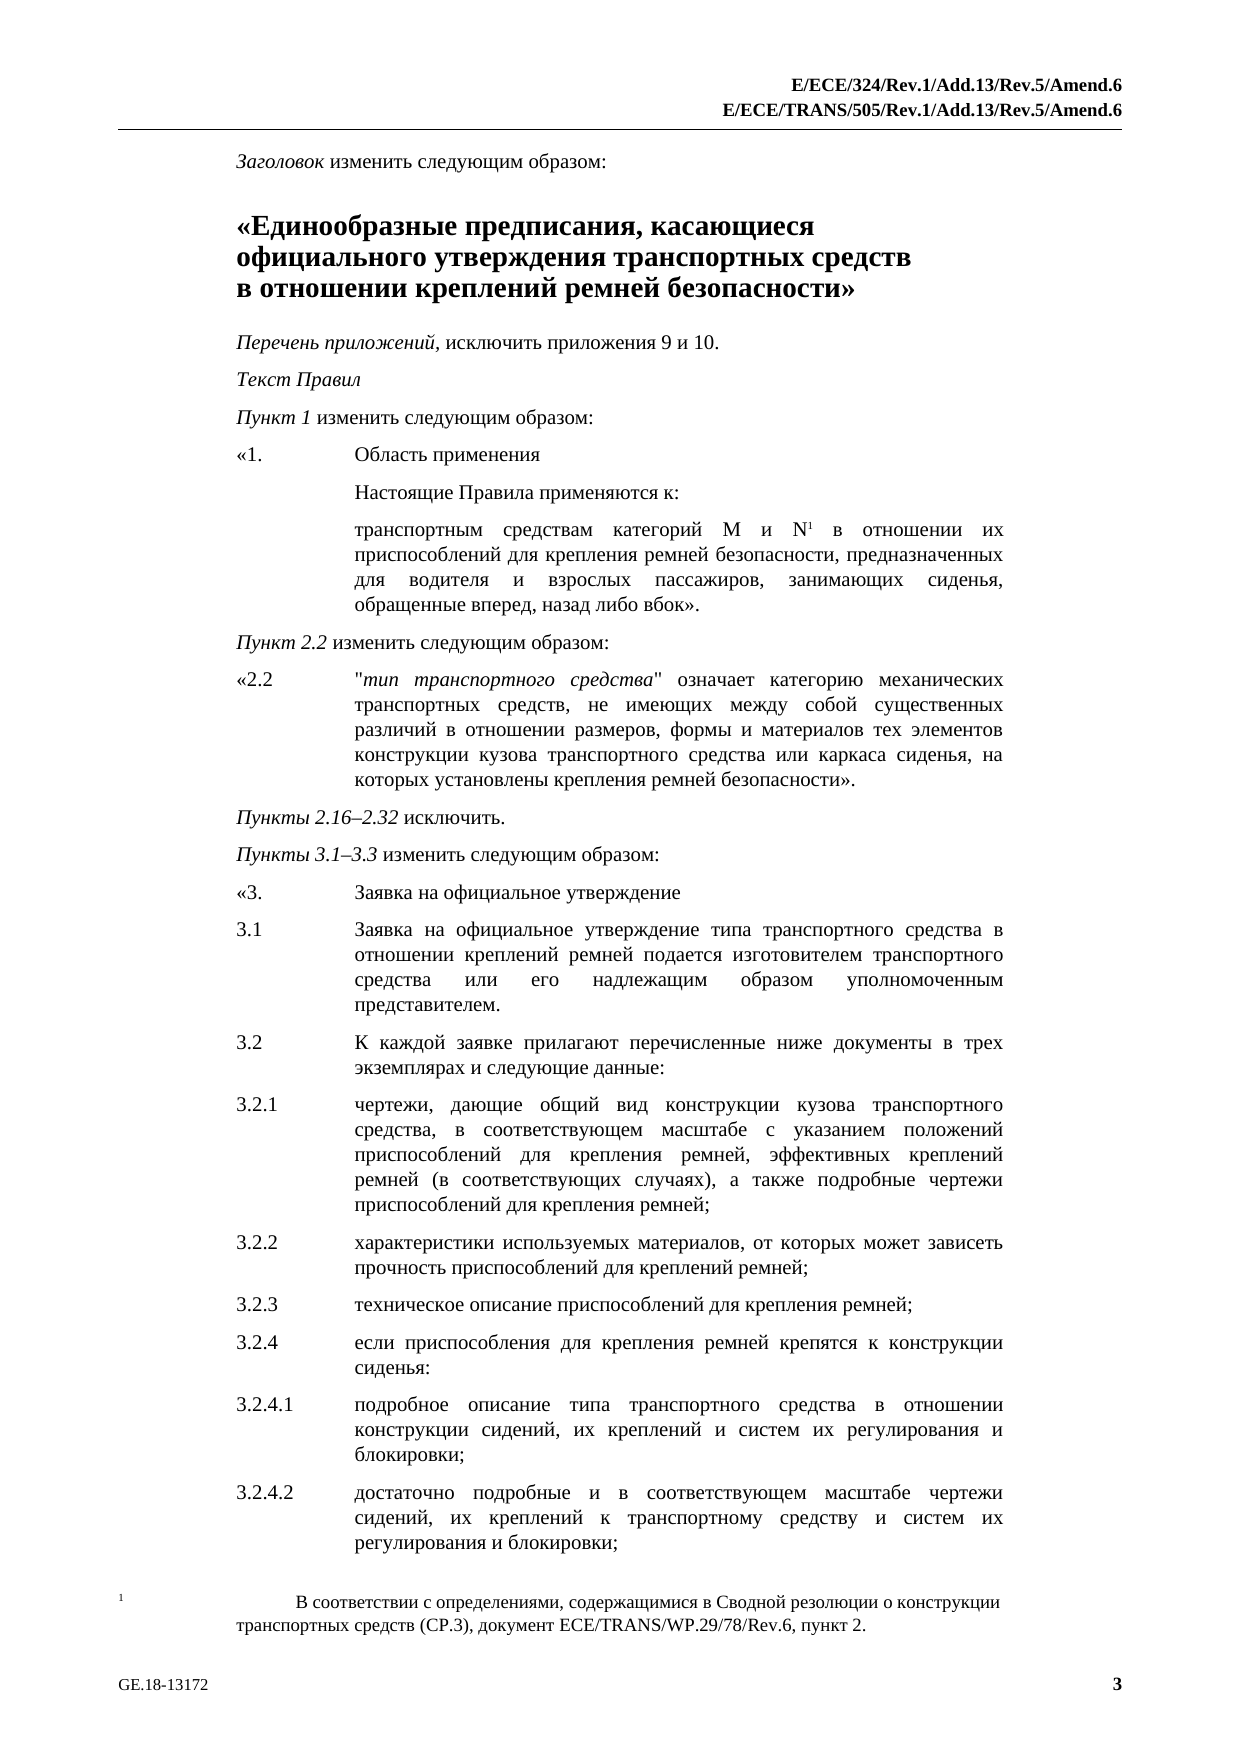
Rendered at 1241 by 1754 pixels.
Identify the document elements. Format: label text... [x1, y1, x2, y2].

text «1. Область применения [236, 441, 1004, 466]
text 3.2.2 характеристики используемых материалов, от которых может зависеть прочность приспособлений для креплений ремней; [236, 1229, 1004, 1279]
text 3.1 Заявка на официальное утверждение типа транспортного средства в отношении креплений ремней подается изготовителем транспортного средства или его надлежащим образом уполномоченным представителем. [236, 916, 1004, 1016]
text 3.2.4.2 достаточно подробные и в соответствующем масштабе чертежи сидений, их креплений к транспортному средству и систем их регулирования и блокировки; [236, 1479, 1004, 1554]
text 3.2 К каждой заявке прилагают перечисленные ниже документы в трех экземплярах и следующие данные: [236, 1029, 1004, 1079]
text Заголовок изменить следующим образом: [236, 148, 1004, 173]
text 3.2.3 техническое описание приспособлений для крепления ремней; [236, 1291, 1004, 1316]
text «2.2 "тип транспортного средства" означает категорию механических транспортных средств, не имеющих между собой существенных различий в отношении размеров, формы и материалов тех элементов конструкции кузова транспортного средства или каркаса сиденья, на которых установлены крепления ремней безопасности». [236, 666, 1004, 791]
text Текст Правил [236, 366, 1004, 391]
text 3.2.4 если приспособления для крепления ремней крепятся к конструкции сиденья: [236, 1329, 1004, 1379]
text Пункт 2.2 изменить следующим образом: [236, 629, 1004, 654]
text Пункты 3.1–3.3 изменить следующим образом: [236, 841, 1004, 866]
text Перечень приложений, исключить приложения 9 и 10. [236, 329, 1004, 354]
text транспортным средствам категорий M и N в отношении их приспособлений для крепления ремней безопасности, предназначенных для водителя и взрослых пассажиров, занимающих сиденья, обращенные вперед, назад либо вбок». [236, 516, 1004, 616]
text Настоящие Правила применяются к: [236, 479, 1004, 504]
text «3. Заявка на официальное утверждение [236, 879, 1004, 904]
text «Единообразные предписания, касающиеся официального утверждения транспортных средств в отношении креплений ремней безопасности» [118, 210, 1004, 304]
text 3.2.1 чертежи, дающие общий вид конструкции кузова транспортного средства, в соответствующем масштабе с указанием положений приспособлений для крепления ремней, эффективных креплений ремней (в соответствующих случаях), а также подробные чертежи приспособлений для крепления ремней; [236, 1091, 1004, 1216]
text Пункты 2.16–2.32 исключить. [236, 804, 1004, 829]
text 3.2.4.1 подробное описание типа транспортного средства в отношении конструкции сидений, их креплений и систем их регулирования и блокировки; [236, 1391, 1004, 1466]
text Пункт 1 изменить следующим образом: [236, 404, 1004, 429]
